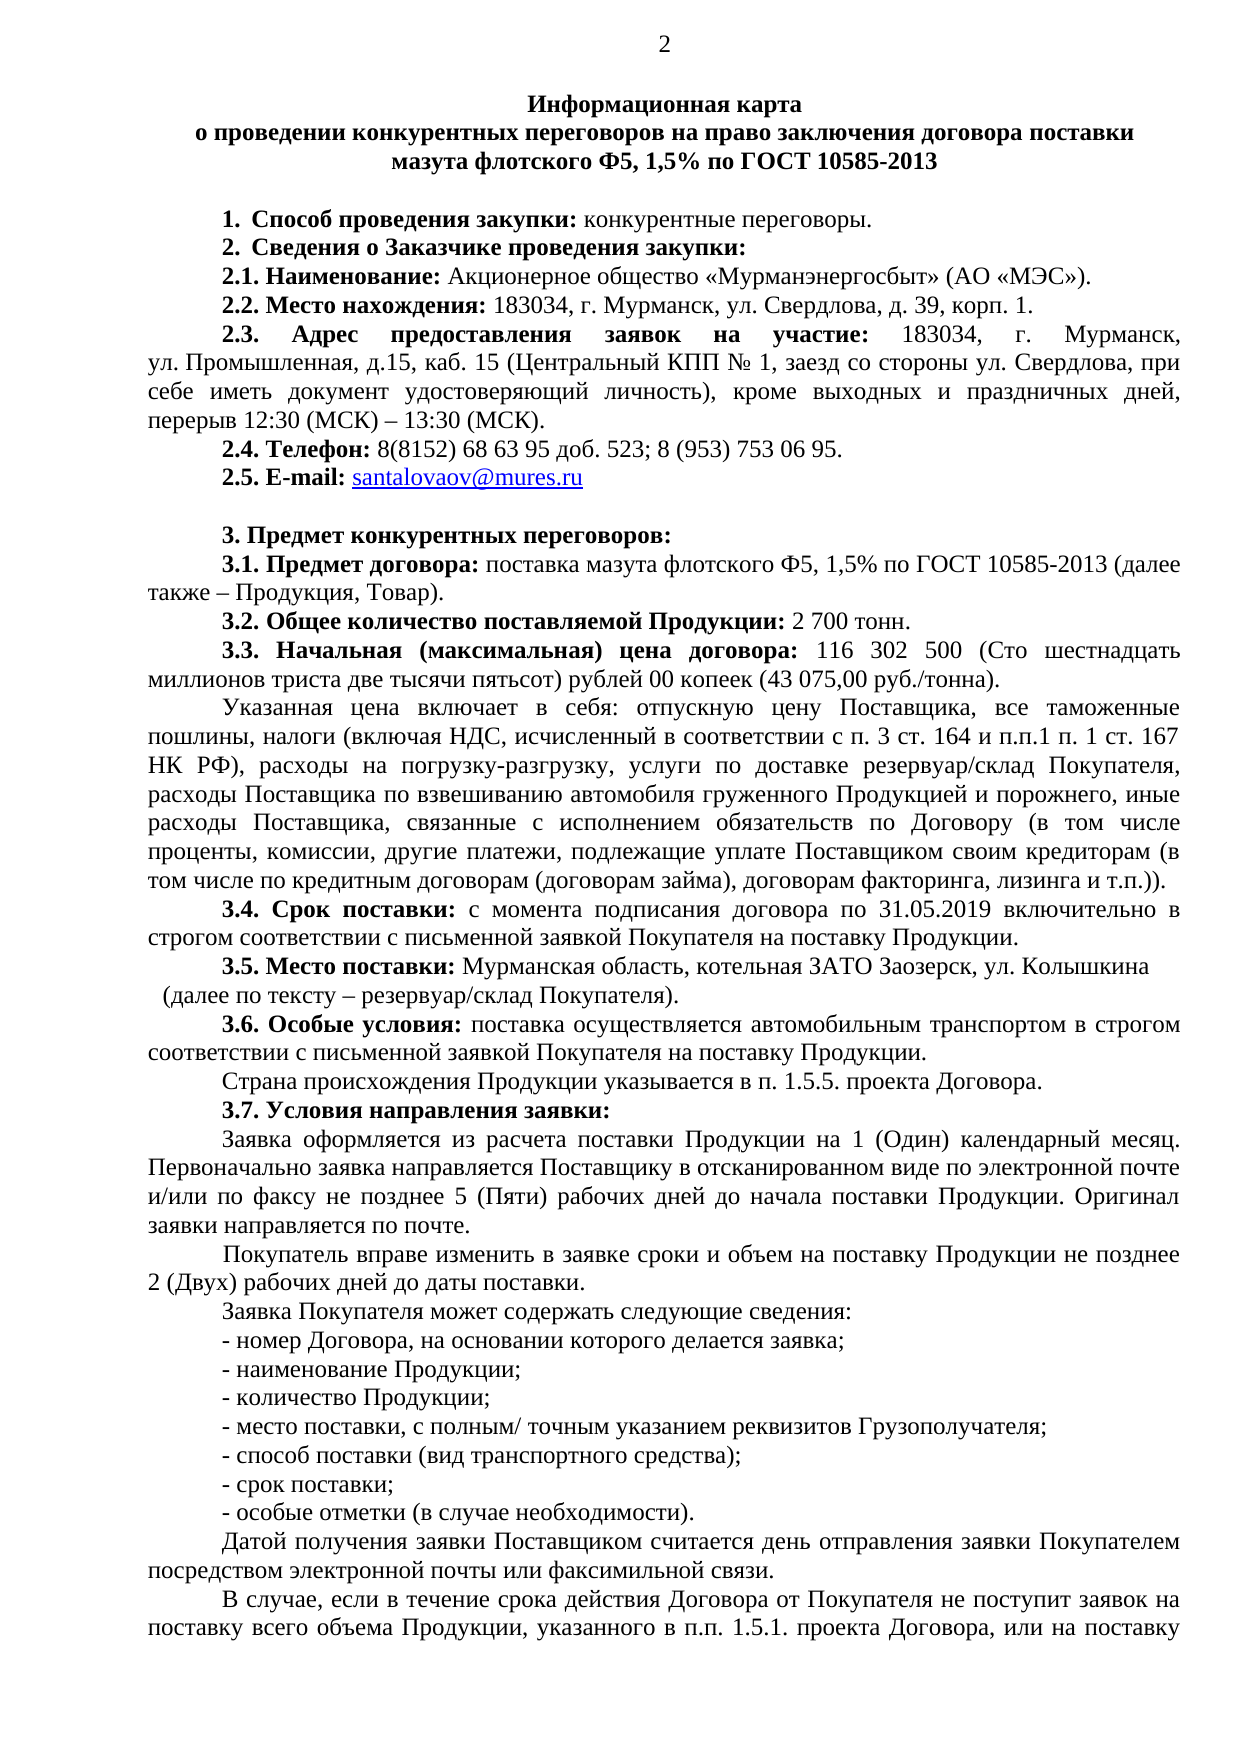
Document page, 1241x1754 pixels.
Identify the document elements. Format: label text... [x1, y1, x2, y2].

text 2.3. Адрес предоставления заявок на участие: 183034, г. Мурманск, ул. Промышленная, д.15, каб. 15 (Центральный КПП № 1, заезд со стороны ул. Свердлова, при себе иметь документ удостоверяющий личность), кроме выходных и праздничных дней, перерыв 12:30 (МСК) – 13:30 (МСК). [148, 319, 1181, 434]
text 2.1. Наименование: Акционерное общество «Мурманэнергосбыт» (АО «МЭС»). [148, 261, 1181, 290]
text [148, 1584, 1181, 1641]
text мазута флотского Ф5, 1,5% по ГОСТ 10585-2013 [148, 146, 1181, 175]
text Заявка оформляется из расчета поставки Продукции на 1 (Один) календарный месяц. Первоначально заявка направляется Поставщику в отсканированном виде по электронной почте и/или по факсу не позднее 5 (Пяти) рабочих дней до начала поставки Продукции. Оригинал заявки направляется по почте. [148, 1124, 1181, 1239]
text - способ поставки (вид транспортного средства); [148, 1440, 1181, 1469]
text Датой получения заявки Поставщиком считается день отправления заявки Покупателем посредством электронной почты или факсимильной связи. [148, 1526, 1181, 1584]
list 3.5. Место поставки: Мурманская область, котельная ЗАТО Заозерск, ул. Колышкина (далее по тексту – резервуар/склад Покупателя). [162, 951, 1181, 1009]
text 2.4. Телефон: 8(8152) 68 63 95 доб. 523; 8 (953) 753 06 95. [148, 434, 1181, 462]
list 3.6. Особые условия: поставка осуществляется автомобильным транспортом в строгом соответствии с письменной заявкой Покупателя на поставку Продукции. [148, 1009, 1181, 1066]
list 3.3. Начальная (максимальная) цена договора: 116 302 500 (Сто шестнадцать миллионов триста две тысячи пятьсот) рублей 00 копеек (43 075,00 руб./тонна). [148, 635, 1181, 692]
list Общее количество поставляемой Продукции: 2 700 тонн. [148, 606, 1181, 635]
list Сведения о Заказчике проведения закупки: [148, 232, 1181, 261]
text - срок поставки; [148, 1469, 1181, 1497]
text Страна происхождения Продукции указывается в п. 1.5.5. проекта Договора. [148, 1066, 1181, 1095]
text о проведении конкурентных переговоров на право заключения договора поставки [148, 117, 1181, 146]
text Заявка Покупателя может содержать следующие сведения: [148, 1296, 1181, 1325]
list Способ проведения закупки: конкурентные переговоры. [148, 204, 1181, 232]
text - место поставки, с полным/ точным указанием реквизитов Грузополучателя; [148, 1411, 1181, 1440]
text - наименование Продукции; [148, 1354, 1181, 1382]
text Информационная карта [148, 89, 1181, 117]
text - особые отметки (в случае необходимости). [148, 1497, 1181, 1526]
list Предмет договора: поставка мазута флотского Ф5, 1,5% по ГОСТ 10585-2013 (далее также – Продукция, Товар). [148, 549, 1181, 606]
text - номер Договора, на основании которого делается заявка; [148, 1325, 1181, 1354]
text 3. Предмет конкурентных переговоров: [148, 520, 1181, 549]
list 3.4. Срок поставки: с момента подписания договора по 31.05.2019 включительно в строгом соответствии с письменной заявкой Покупателя на поставку Продукции. [148, 894, 1181, 951]
list Указанная цена включает в себя: отпускную цену Поставщика, все таможенные пошлины, налоги (включая НДС, исчисленный в соответствии c п. 3 ст. 164 и п.п.1 п. 1 ст. 167 НК РФ), расходы на погрузку-разгрузку, услуги по доставке резервуар/склад Покупателя, расходы Поставщика по взвешиванию автомобиля груженного Продукцией и порожнего, иные расходы Поставщика, связанные с исполнением обязательств по Договору (в том числе проценты, комиссии, другие платежи, подлежащие уплате Поставщиком своим кредиторам (в том числе по кредитным договорам (договорам займа), договорам факторинга, лизинга и т.п.)). [148, 692, 1181, 894]
text 2.2. Место нахождения: 183034, г. Мурманск, ул. Свердлова, д. 39, корп. 1. [148, 290, 1181, 319]
text Покупатель вправе изменить в заявке сроки и объем на поставку Продукции не позднее 2 (Двух) рабочих дней до даты поставки. [148, 1239, 1181, 1296]
text 3.7. Условия направления заявки: [148, 1095, 1181, 1124]
text - количество Продукции; [148, 1382, 1181, 1411]
text 2.5. Е-mail: santalovaov@mures.ru [148, 462, 1181, 491]
